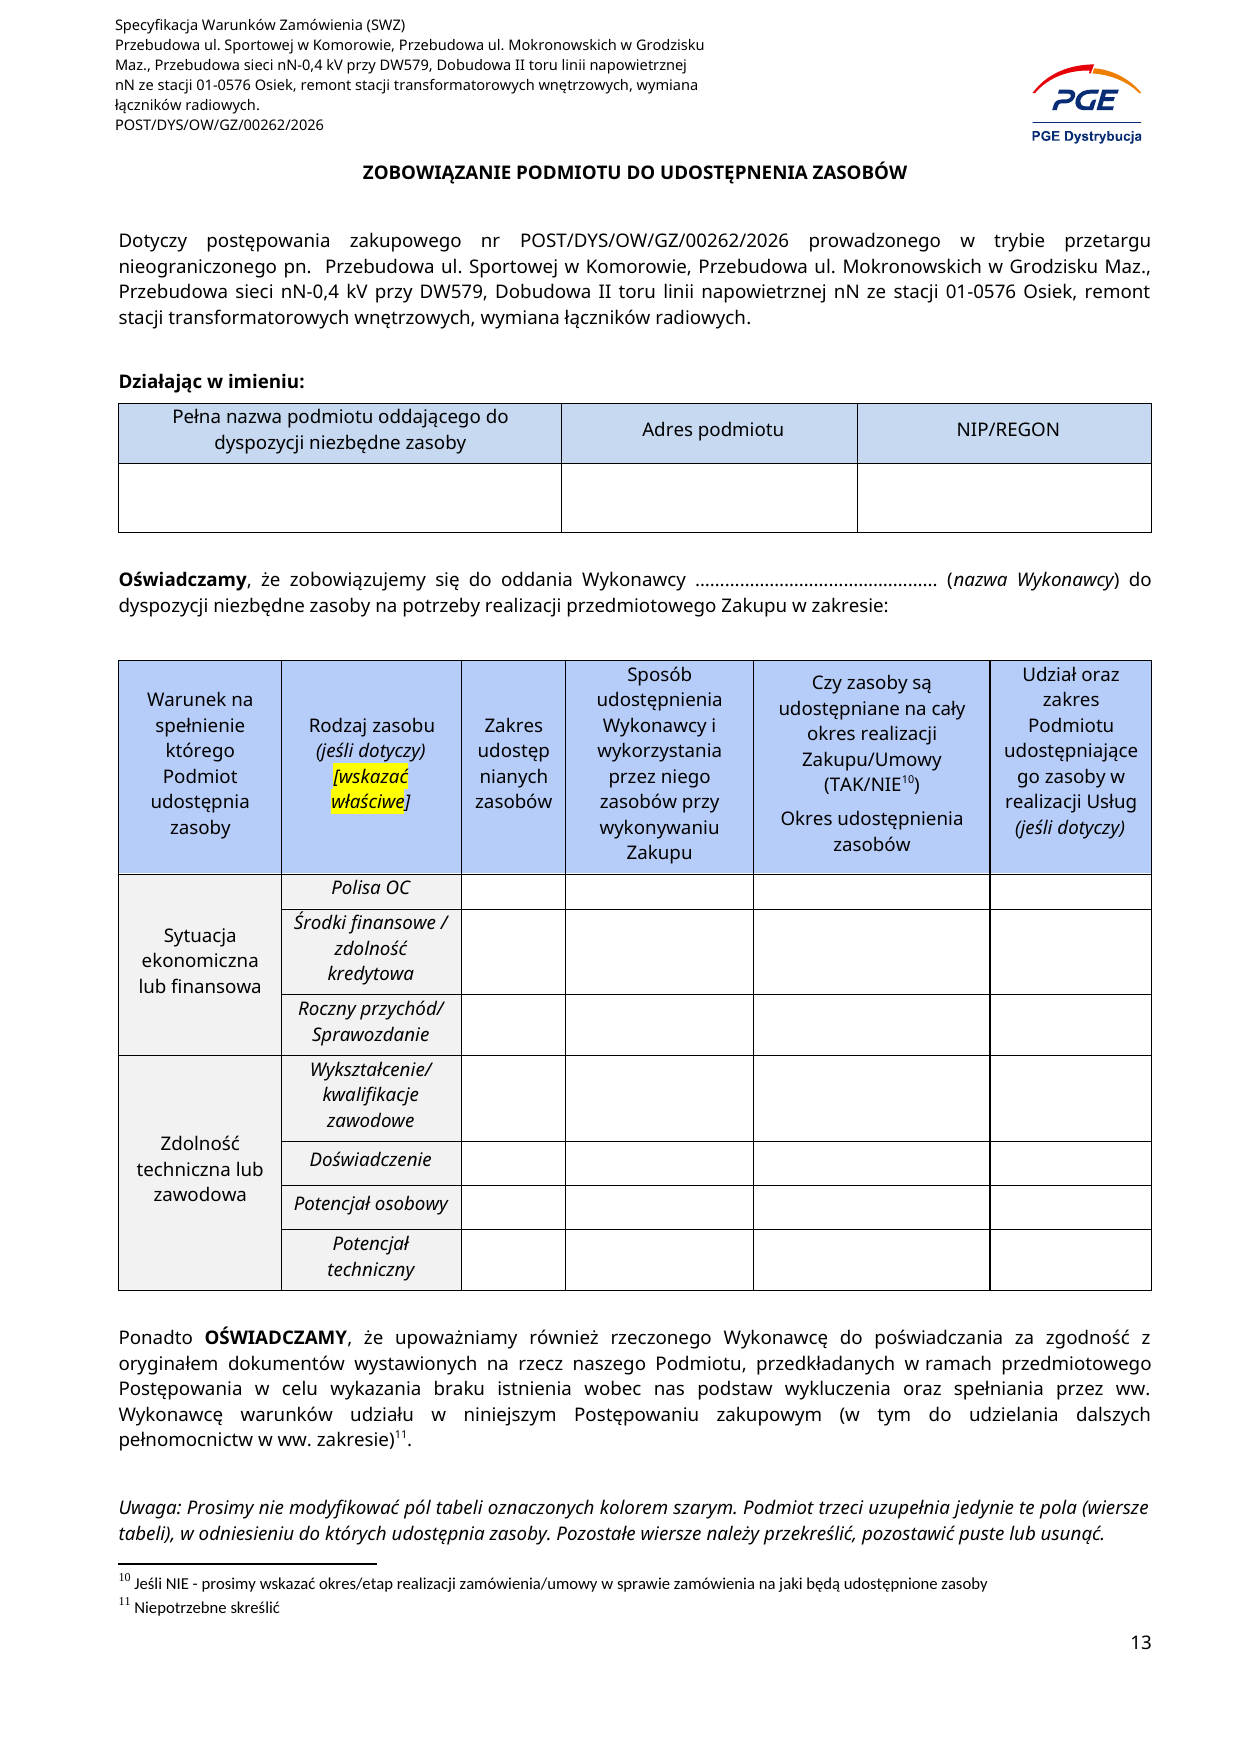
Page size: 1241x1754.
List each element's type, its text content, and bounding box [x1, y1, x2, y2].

table_cell Doświadczenie [282, 1142, 461, 1185]
table_header Adres podmiotu [562, 404, 857, 463]
table_cell [462, 1056, 565, 1141]
table_cell [462, 1186, 565, 1229]
table_cell [754, 1230, 989, 1290]
table_cell [566, 1142, 753, 1185]
table_cell [754, 910, 989, 994]
table_header Udział oraz zakres Podmiotu udostępniającego zasoby w realizacji Usług (jeśli dotyczy) [991, 661, 1151, 873]
table_cell [566, 1230, 753, 1290]
table_cell [566, 1056, 753, 1141]
table_cell [566, 1186, 753, 1229]
table_header Warunek na spełnienie którego Podmiot udostępnia zasoby [119, 661, 281, 873]
text Ponadto OŚWIADCZAMY, że upoważniamy również rzeczonego Wykonawcę do poświadczania za zgodność z oryginałem dokumentów wystawionych na rzecz naszego Podmiotu, przedkładanych w ramach przedmiotowego Postępowania w celu wykazania braku istnienia wobec nas podstaw wykluczenia oraz spełniania przez ww. Wykonawcę warunków udziału w niniejszym Postępowaniu zakupowym (w tym do udzielania dalszych pełnomocnictw w ww. zakresie). [118, 1324, 1152, 1452]
table_cell [566, 995, 753, 1055]
table_cell [754, 995, 989, 1055]
table_cell Zdolność techniczna lub zawodowa [119, 1056, 281, 1290]
table_cell Środki finansowe / zdolność kredytowa [282, 910, 461, 994]
table_cell [991, 875, 1151, 908]
table_cell Potencjał techniczny [282, 1230, 461, 1290]
table_header Sposób udostępnienia Wykonawcy i wykorzystania przez niego zasobów przy wykonywaniu Zakupu [566, 661, 753, 873]
table_cell [991, 1186, 1151, 1229]
table_cell [566, 875, 753, 908]
table_cell [462, 995, 565, 1055]
table_cell [991, 1142, 1151, 1185]
table_cell [562, 464, 857, 532]
table_cell [991, 995, 1151, 1055]
table_cell [991, 1230, 1151, 1290]
text Dotyczy postępowania zakupowego nr POST/DYS/OW/GZ/00262/2026 prowadzonego w trybie przetargu nieograniczonego pn. Przebudowa ul. Sportowej w Komorowie, Przebudowa ul. Mokronowskich w Grodzisku Maz., Przebudowa sieci nN-0,4 kV przy DW579, Dobudowa II toru linii napowietrznej nN ze stacji 01-0576 Osiek, remont stacji transformatorowych wnętrzowych, wymiana łączników radiowych. [118, 227, 1152, 329]
table_header Pełna nazwa podmiotu oddającego do dyspozycji niezbędne zasoby [119, 404, 561, 463]
table_cell Polisa OC [282, 875, 461, 908]
text Działając w imieniu: [118, 369, 1152, 394]
table_header Czy zasoby są udostępniane na cały okres realizacji Zakupu/Umowy (TAK/NIE) Okres udostępnienia zasobów [754, 661, 989, 873]
table_cell [754, 1056, 989, 1141]
text ZOBOWIĄZANIE PODMIOTU DO UDOSTĘPNENIA ZASOBÓW [118, 160, 1152, 185]
table_cell [462, 1142, 565, 1185]
table_cell [462, 875, 565, 908]
table_cell [754, 875, 989, 908]
table_cell [991, 910, 1151, 994]
table_cell [858, 464, 1151, 532]
table_cell Potencjał osobowy [282, 1186, 461, 1229]
table_cell [462, 910, 565, 994]
table_cell [566, 910, 753, 994]
table_cell Wykształcenie/kwalifikacje zawodowe [282, 1056, 461, 1141]
text Oświadczamy, że zobowiązujemy się do oddania Wykonawcy ………………………………….……... (nazwa Wykonawcy) do dyspozycji niezbędne zasoby na potrzeby realizacji przedmiotowego Zakupu w zakresie: [118, 567, 1152, 618]
table_cell [991, 1056, 1151, 1141]
table_cell [754, 1142, 989, 1185]
table_header Zakres udostępnianych zasobów [462, 661, 565, 873]
table_header NIP/REGON [858, 404, 1151, 463]
table_cell [119, 464, 561, 532]
table_cell Sytuacja ekonomiczna lub finansowa [119, 875, 281, 1055]
table_header Rodzaj zasobu (jeśli dotyczy) [wskazać właściwe] [282, 661, 461, 873]
table_cell [754, 1186, 989, 1229]
table_cell Roczny przychód/ Sprawozdanie [282, 995, 461, 1055]
table_cell [462, 1230, 565, 1290]
text Uwaga: Prosimy nie modyfikować pól tabeli oznaczonych kolorem szarym. Podmiot trzeci uzupełnia jedynie te pola (wiersze tabeli), w odniesieniu do których udostępnia zasoby. Pozostałe wiersze należy przekreślić, pozostawić puste lub usunąć. [118, 1494, 1152, 1545]
